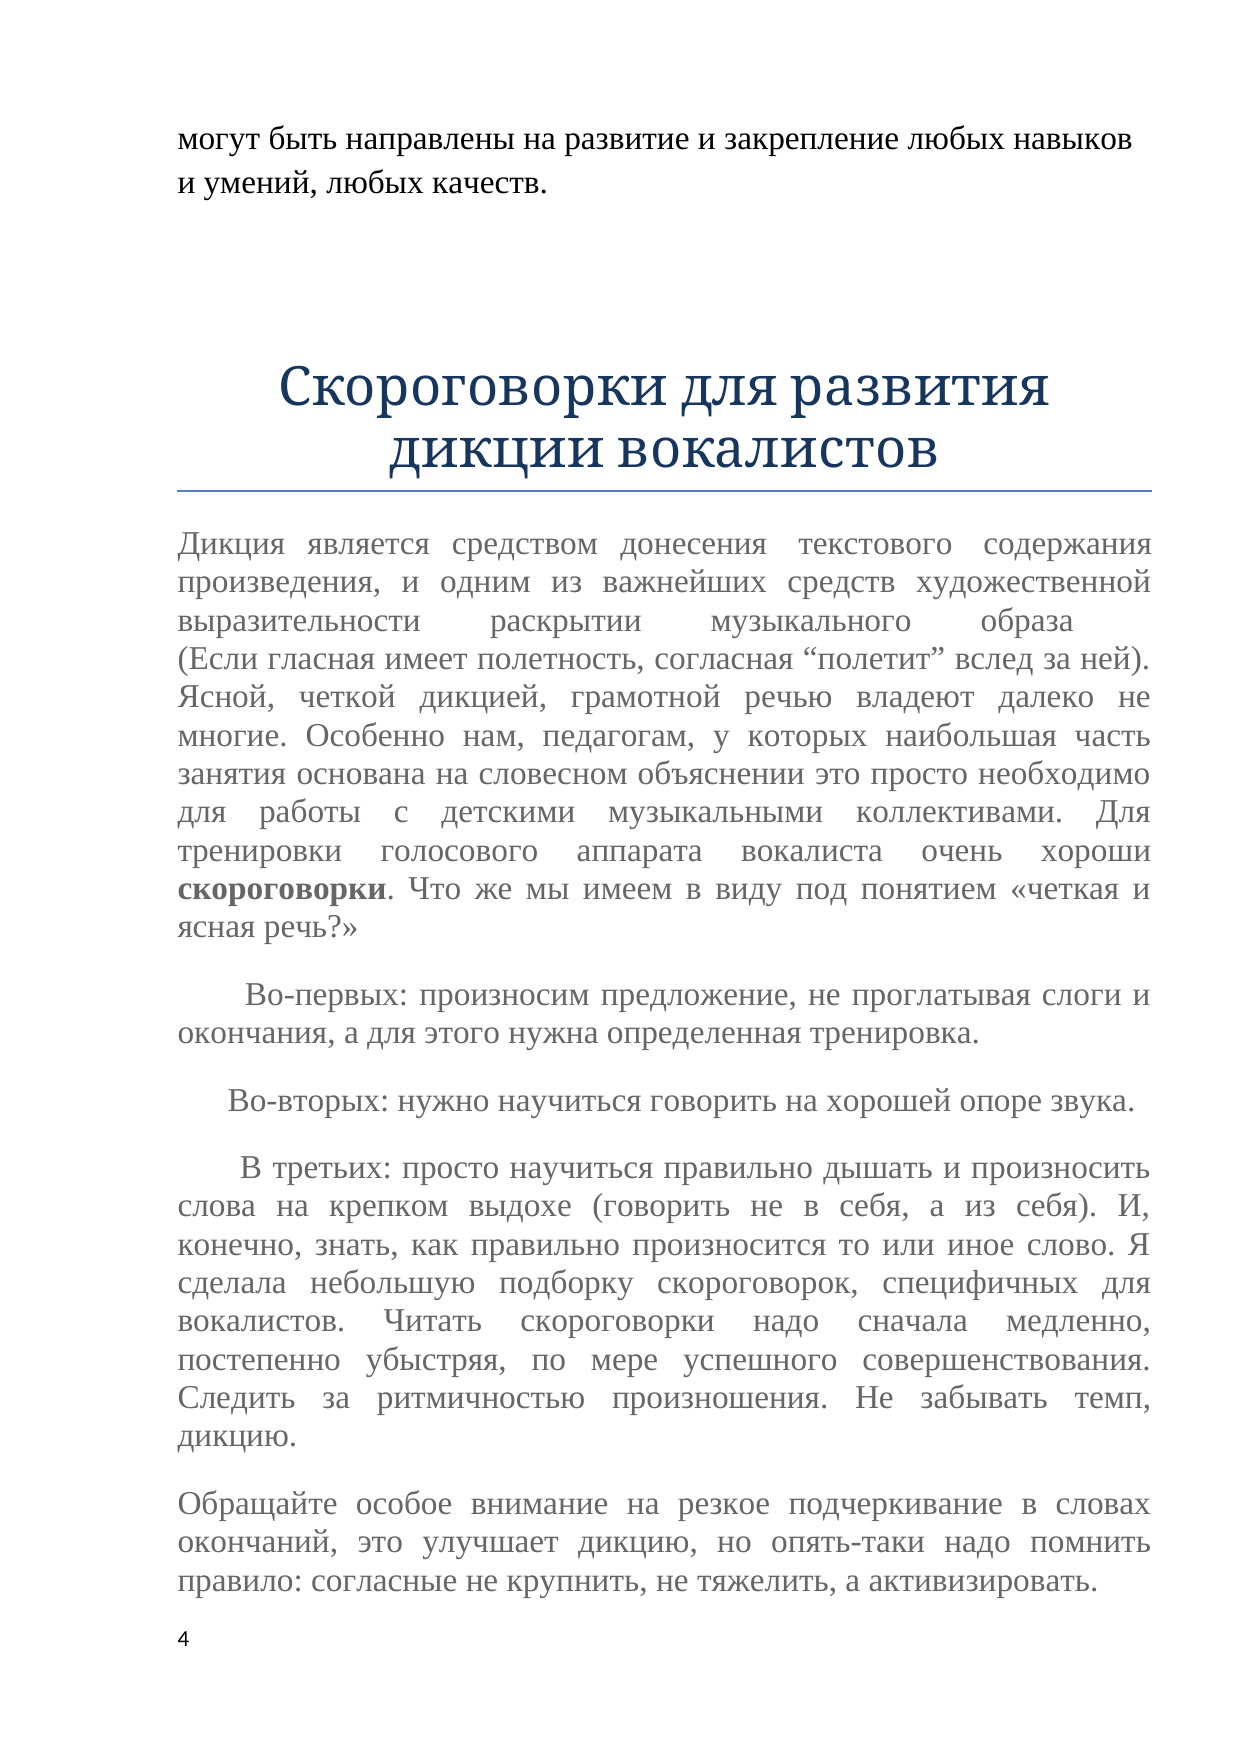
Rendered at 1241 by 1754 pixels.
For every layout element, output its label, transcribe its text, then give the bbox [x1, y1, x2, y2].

text Дикция является средством донесения текстового содержания произведения, и одним из важнейших средств художественной выразительности раскрытии музыкального образа (Если гласная имеет полетность, согласная “полетит” вслед за ней). Ясной, четкой дикцией, грамотной речью владеют далеко не многие. Особенно нам, педагогам, у которых наибольшая часть занятия основана на словесном объяснении это просто необходимо для работы с детскими музыкальными коллективами. Для тренировки голосового аппарата вокалиста очень хороши скороговорки. Что же мы имеем в виду под понятием «четкая и ясная речь?» [177, 523, 1152, 945]
text Обращайте особое внимание на резкое подчеркивание в словах окончаний, это улучшает дикцию, но опять-таки надо помнить правило: согласные не крупнить, не тяжелить, а активизировать. [177, 1483, 1152, 1598]
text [177, 118, 1152, 201]
text Во-вторых: нужно научиться говорить на хорошей опоре звука. [177, 1080, 1152, 1118]
title Скороговорки для развития дикции вокалистов [177, 357, 1152, 490]
text В третьих: просто научиться правильно дышать и произносить слова на крепком выдохе (говорить не в себя, а из себя). И, конечно, знать, как правильно произносится то или иное слово. Я сделала небольшую подборку скороговорок, специфичных для вокалистов. Читать скороговорки надо сначала медленно, постепенно убыстряя, по мере успешного совершенствования. Следить за ритмичностью произношения. Не забывать темп, дикцию. [177, 1147, 1152, 1454]
text Во-первых: произносим предложение, не проглатывая слоги и окончания, а для этого нужна определенная тренировка. [177, 974, 1152, 1051]
